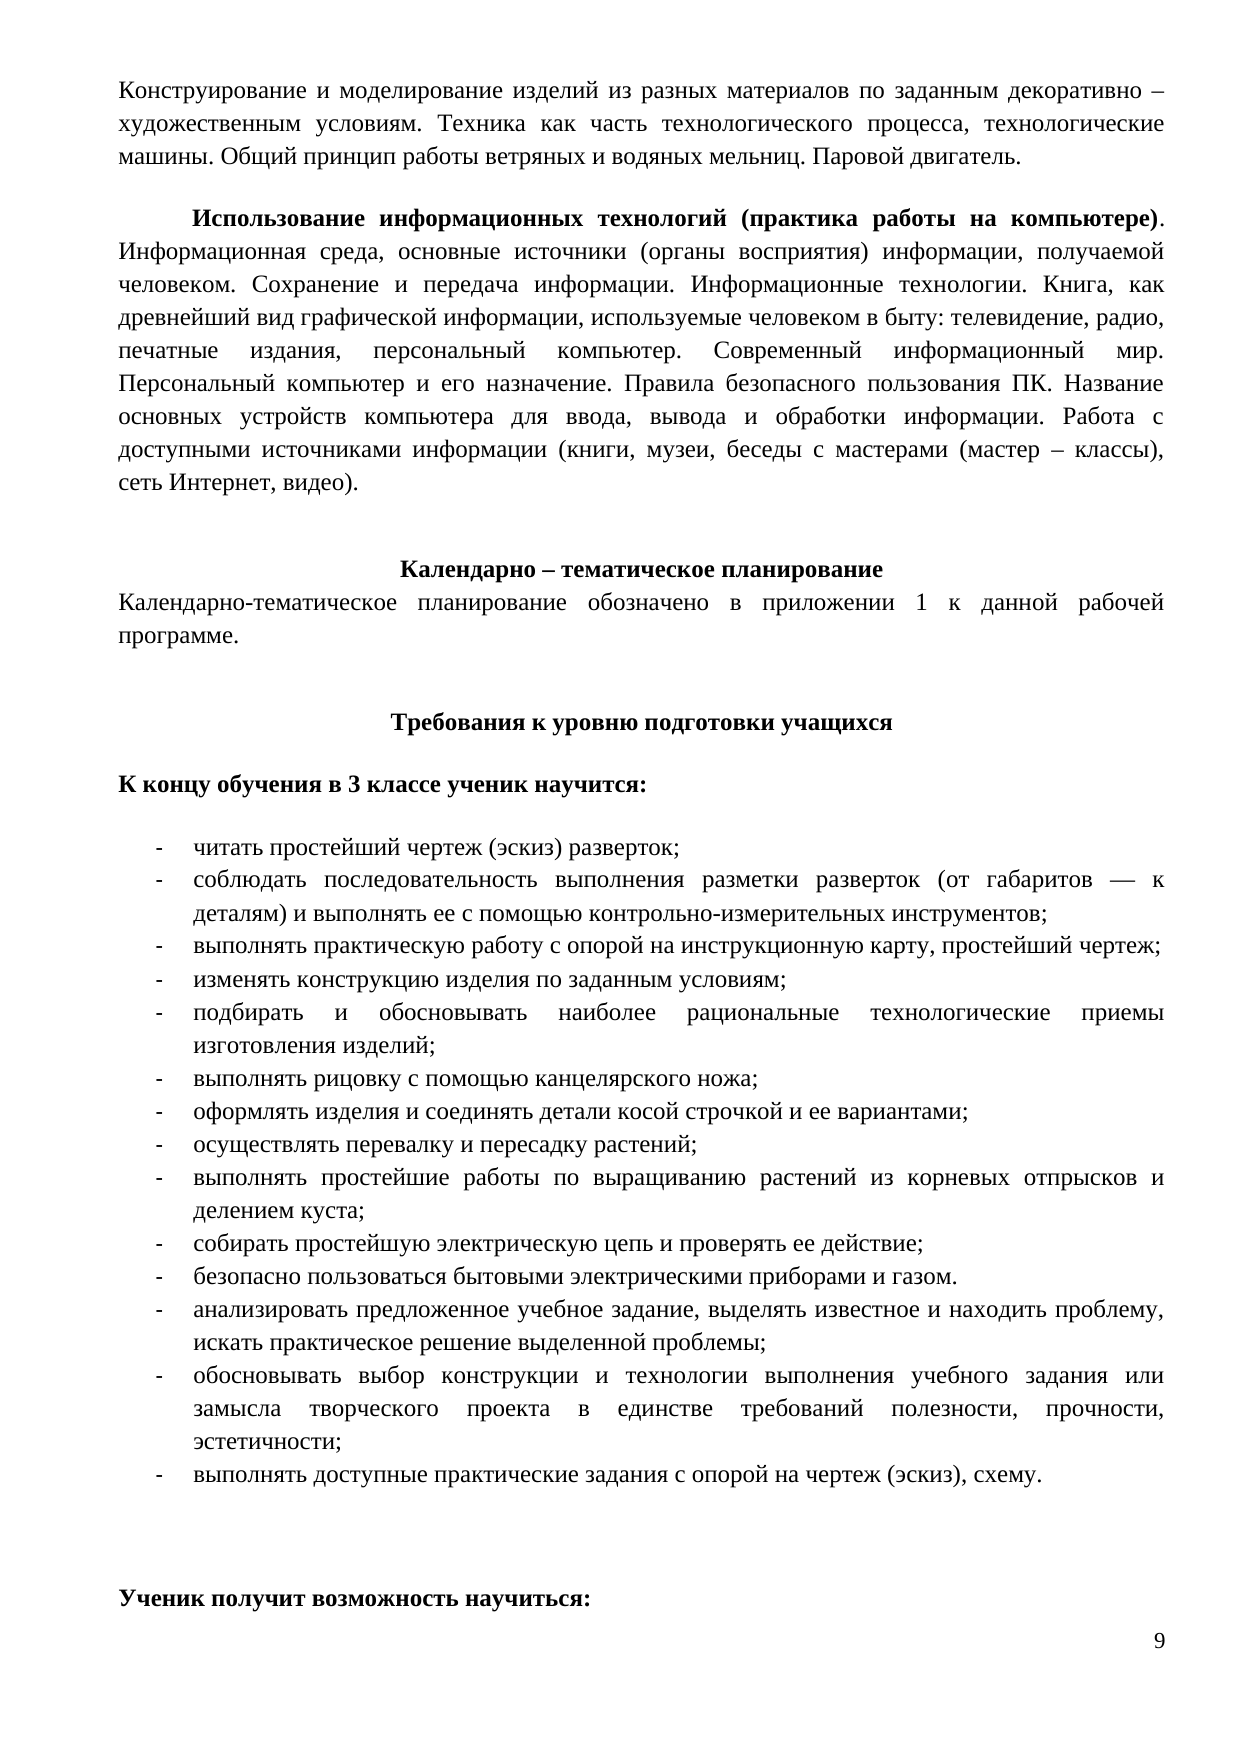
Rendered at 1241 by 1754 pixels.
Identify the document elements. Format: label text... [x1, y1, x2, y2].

list читать простейший чертеж (эскиз) разверток; [156, 832, 1165, 860]
list осуществлять перевалку и пересадку растений; [156, 1129, 1165, 1157]
text Календарно-тематическое планирование обозначено в приложении 1 к данной рабочей программе. [118, 587, 1165, 649]
text Календарно – тематическое планирование [118, 554, 1165, 583]
list выполнять простейшие работы по выращиванию растений из корневых отпрысков и делением куста; [156, 1162, 1165, 1223]
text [118, 75, 1165, 170]
list выполнять рицовку с помощью канцелярского ножа; [156, 1063, 1165, 1091]
list изменять конструкцию изделия по заданным условиям; [156, 964, 1165, 992]
list подбирать и обосновывать наиболее рациональные технологические приемы изготовления изделий; [156, 997, 1165, 1058]
list соблюдать последовательность выполнения разметки разверток (от габаритов — к деталям) и выполнять ее с помощью контрольно-измерительных инструментов; [156, 864, 1165, 926]
list обосновывать выбор конструкции и технологии выполнения учебного задания или замысла творческого проекта в единстве требований полезности, прочности, эстетичности; [156, 1360, 1165, 1455]
text К концу обучения в 3 классе ученик научится: [118, 769, 1165, 798]
text Ученик получит возможность научиться: [118, 1583, 1165, 1612]
list анализировать предложенное учебное задание, выделять известное и находить проблему, искать практическое решение выделенной проблемы; [156, 1294, 1165, 1356]
list оформлять изделия и соединять детали косой строчкой и ее вариантами; [156, 1096, 1165, 1124]
text Требования к уровню подготовки учащихся [174, 707, 923, 736]
list собирать простейшую электрическую цепь и проверять ее действие; [156, 1228, 1165, 1257]
list безопасно пользоваться бытовыми электрическими приборами и газом. [156, 1261, 1165, 1289]
text Использование информационных технологий (практика работы на компьютере). Информационная среда, основные источники (органы восприятия) информации, получаемой человеком. Сохранение и передача информации. Информационные технологии. Книга, как древнейший вид графической информации, используемые человеком в быту: телевидение, радио, печатные издания, персональный компьютер. Современный информационный мир. Персональный компьютер и его назначение. Правила безопасного пользования ПК. Название основных устройств компьютера для ввода, вывода и обработки информации. Работа с доступными источниками информации (книги, музеи, беседы с мастерами (мастер – классы), сеть Интернет, видео). [118, 203, 1165, 496]
list выполнять практическую работу с опорой на инструкционную карту, простейший чертеж; [156, 931, 1165, 959]
list выполнять доступные практические задания с опорой на чертеж (эскиз), схему. [156, 1459, 1165, 1488]
